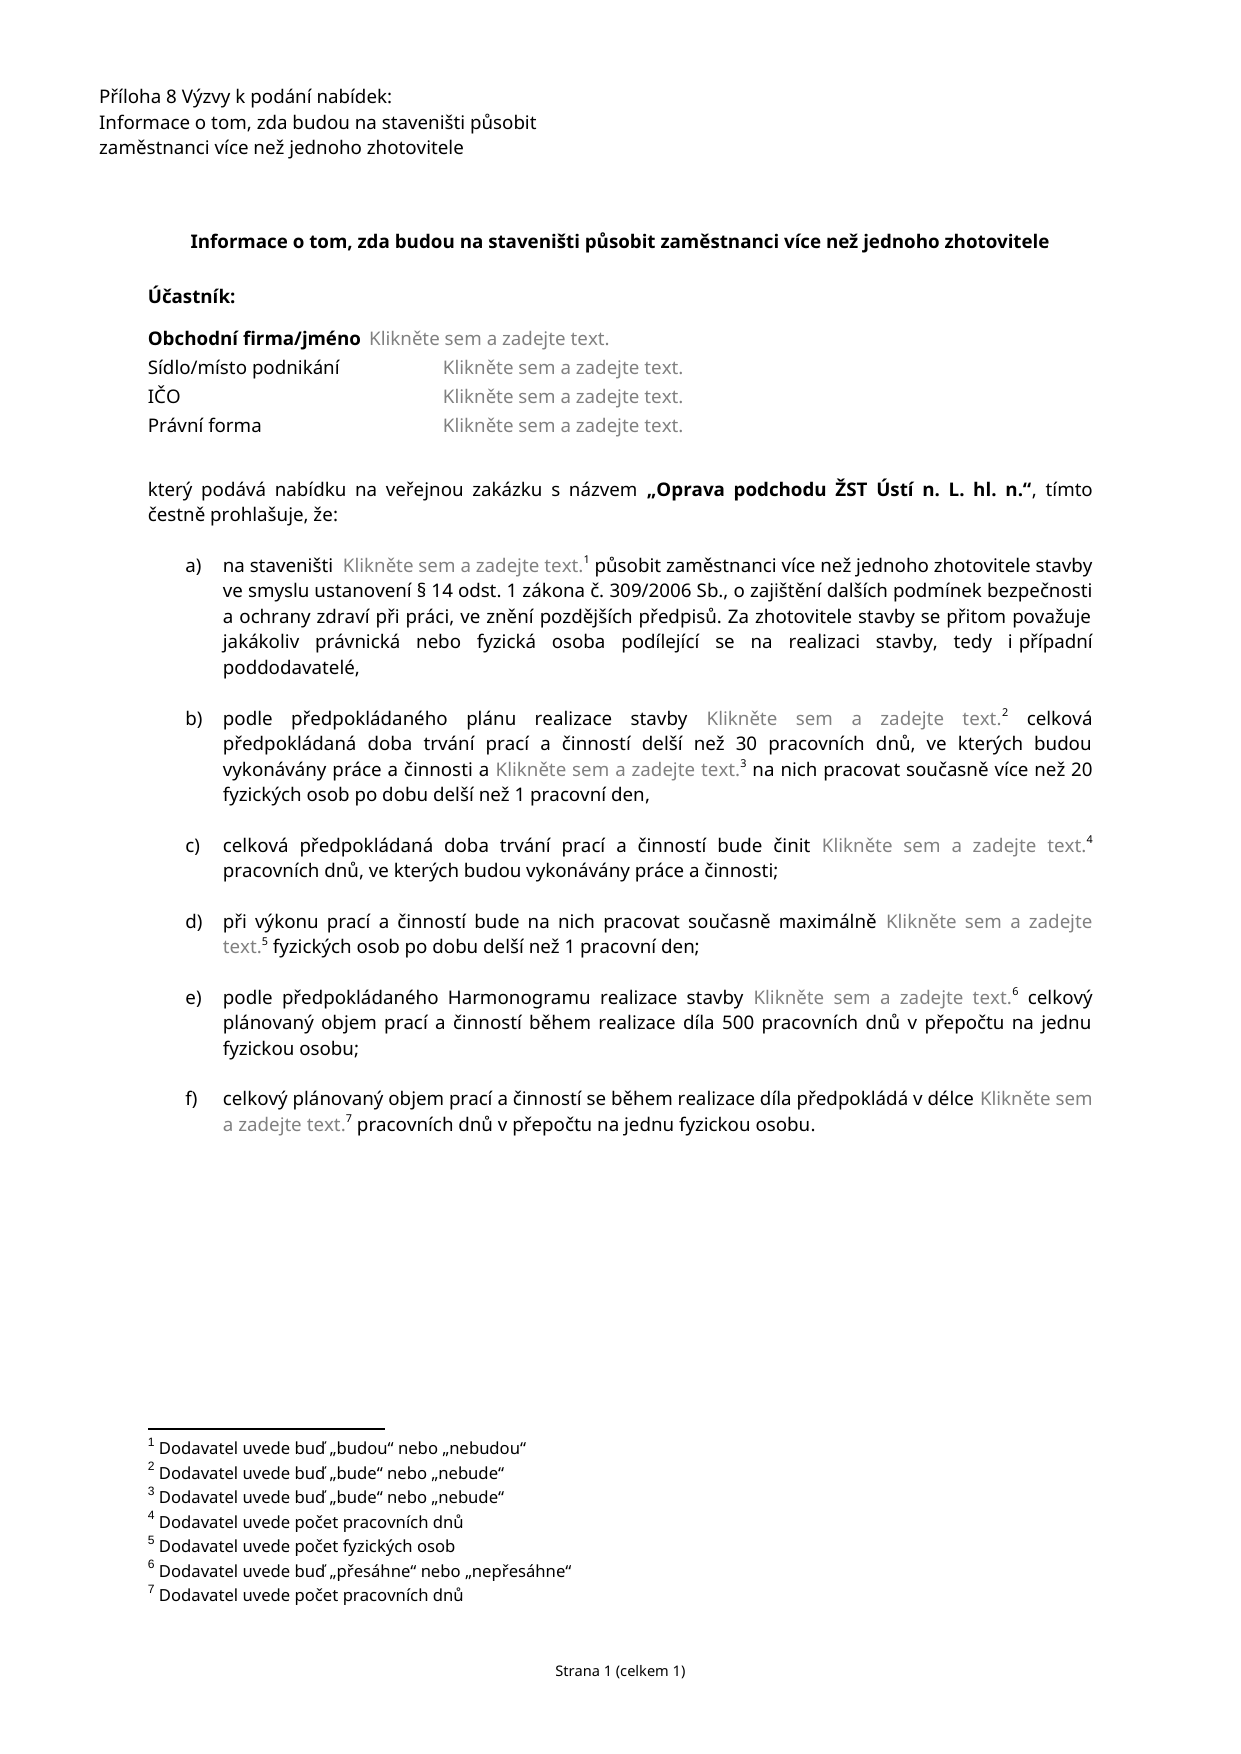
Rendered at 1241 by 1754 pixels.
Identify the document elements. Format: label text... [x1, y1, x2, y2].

text který podává nabídku na veřejnou zakázku s názvem „Oprava podchodu ŽST Ústí n. L. hl. n.“, tímto čestně prohlašuje, že: [148, 476, 1093, 527]
list celkový plánovaný objem prací a činností se během realizace díla předpokládá v délce pracovních dnů v přepočtu na jednu fyzickou osobu. [185, 1086, 1093, 1137]
title Informace o tom, zda budou na staveništi působit zaměstnanci více než jednoho zhotovitele [148, 228, 1093, 254]
list celková předpokládaná doba trvání prací a činností bude činit pracovních dnů, ve kterých budou vykonávány práce a činnosti; [185, 832, 1093, 883]
list podle předpokládaného plánu realizace stavby celková předpokládaná doba trvání prací a činností delší než 30 pracovních dnů, ve kterých budou vykonávány práce a činnosti a na nich pracovat současně více než 20 fyzických osob po dobu delší než 1 pracovní den, [185, 705, 1093, 807]
list při výkonu prací a činností bude na nich pracovat současně maximálně fyzických osob po dobu delší než 1 pracovní den; [185, 908, 1093, 959]
text Obchodní firma/jméno [148, 322, 1093, 351]
text Sídlo/místo podnikání [148, 351, 1093, 380]
text Účastník: [148, 279, 1093, 310]
list podle předpokládaného Harmonogramu realizace stavby celkový plánovaný objem prací a činností během realizace díla 500 pracovních dnů v přepočtu na jednu fyzickou osobu; [185, 984, 1093, 1061]
list na staveništi působit zaměstnanci více než jednoho zhotovitele stavby ve smyslu ustanovení § 14 odst. 1 zákona č. 309/2006 Sb., o zajištění dalších podmínek bezpečnosti a ochrany zdraví při práci, ve znění pozdějších předpisů. Za zhotovitele stavby se přitom považuje jakákoliv právnická nebo fyzická osoba podílející se na realizaci stavby, tedy i případní poddodavatelé, [185, 552, 1093, 680]
text Právní forma [148, 409, 1093, 438]
text IČO [148, 380, 1093, 409]
